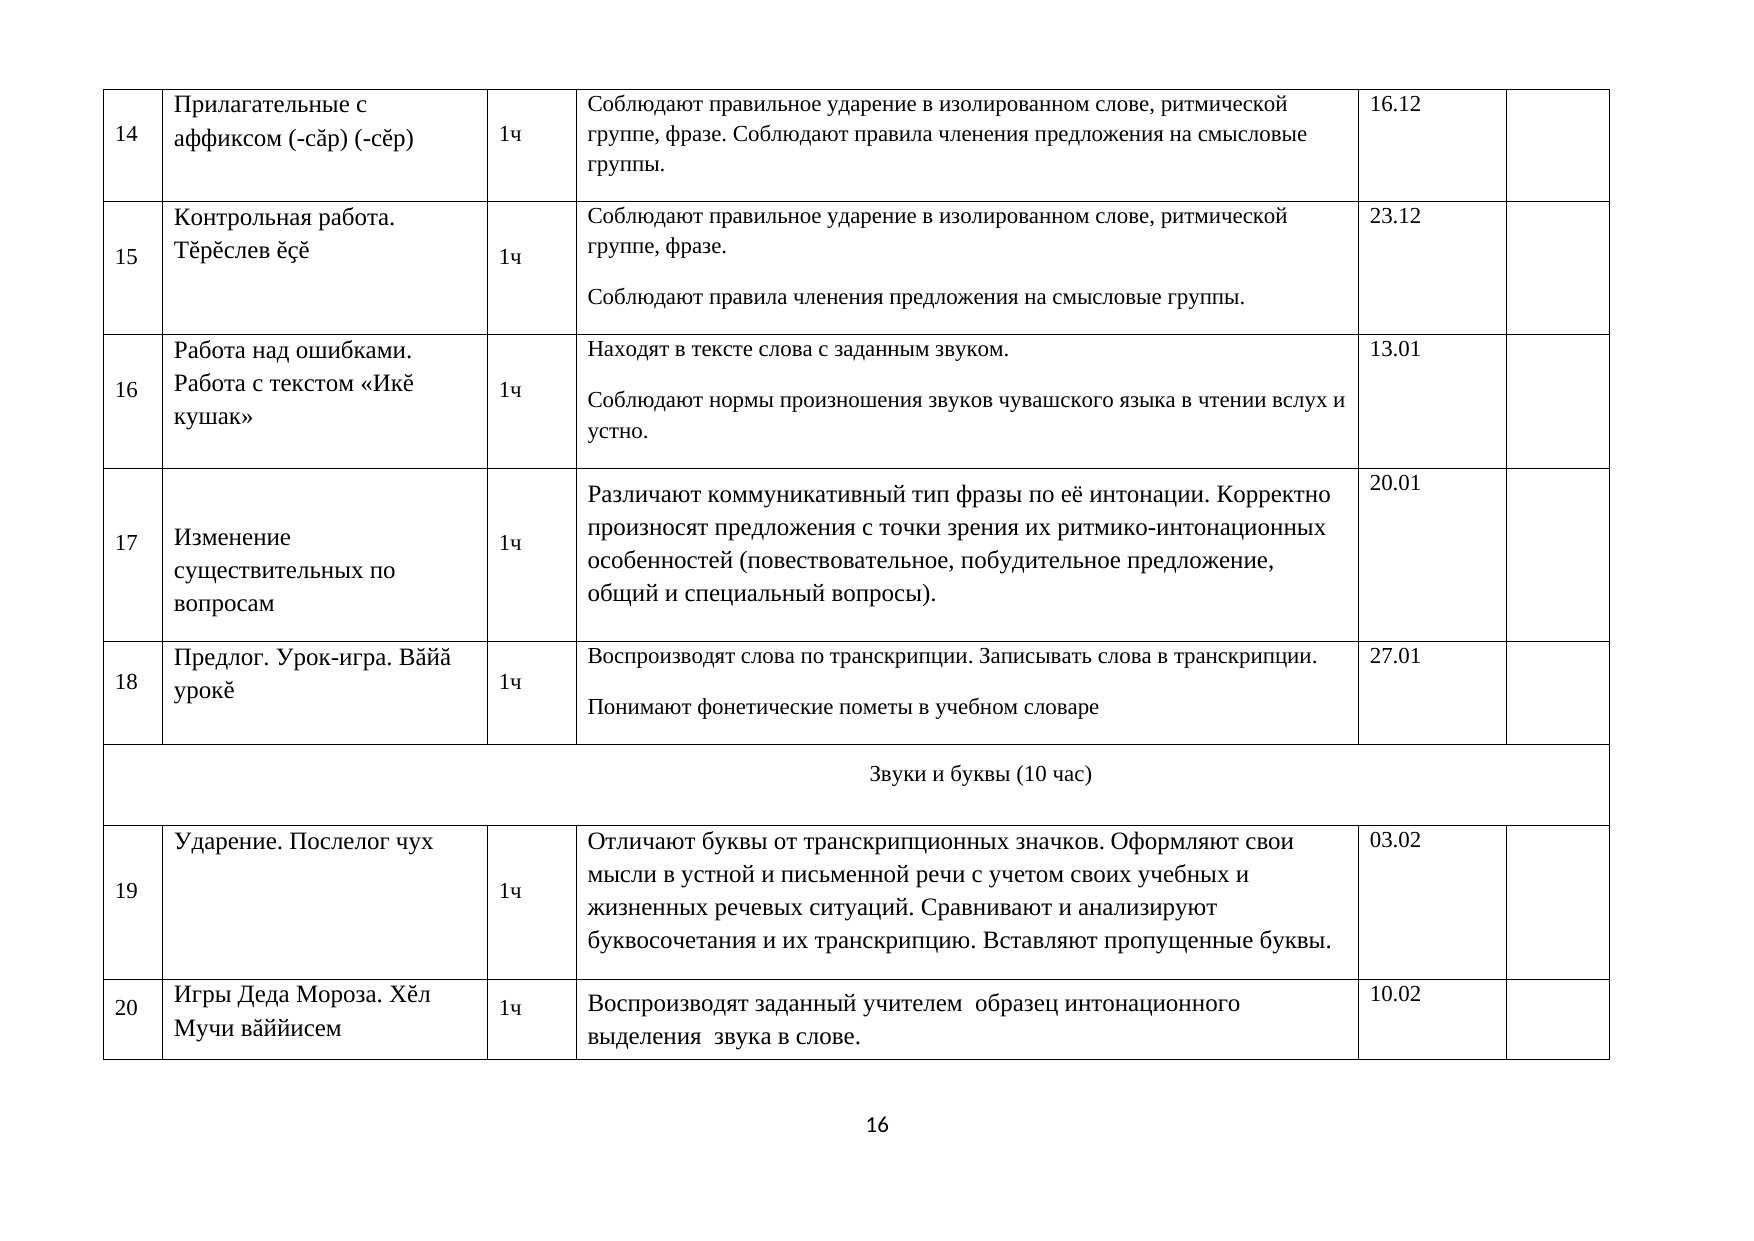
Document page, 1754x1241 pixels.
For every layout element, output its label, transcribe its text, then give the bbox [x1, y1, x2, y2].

table_cell 23.12 [1359, 202, 1506, 334]
table_cell 17 [104, 469, 162, 641]
table_cell 03.02 [1359, 826, 1506, 978]
table_cell Находят в тексте слова с заданным звуком. Соблюдают нормы произношения звуков чувашского языка в чтении вслух и устно. [577, 335, 1358, 468]
table_cell 20.01 [1359, 469, 1506, 641]
table_cell Воспроизводят слова по транскрипции. Записывать слова в транскрипции. Понимают фонетические пометы в учебном словаре [577, 642, 1358, 744]
table_cell [1507, 335, 1609, 468]
table_cell Изменение существительных по вопросам [163, 469, 487, 641]
table_cell 19 [104, 826, 162, 978]
table_cell 1ч [488, 202, 576, 334]
table_cell Звуки и буквы (10 час) [104, 745, 1609, 825]
table_cell [1507, 202, 1609, 334]
table_cell 1ч [488, 642, 576, 744]
table_cell 18 [104, 642, 162, 744]
table_cell [1507, 469, 1609, 641]
table_cell Отличают буквы от транскрипционных значков. Оформляют свои мысли в устной и письменной речи с учетом своих учебных и жизненных речевых ситуаций. Сравнивают и анализируют буквосочетания и их транскрипцию. Вставляют пропущенные буквы. [577, 826, 1358, 978]
table_cell Контрольная работа. Тĕрĕслев ĕҫĕ [163, 202, 487, 334]
table_cell [1507, 826, 1609, 978]
table_cell Предлог. Урок-игра. Вăйă урокĕ [163, 642, 487, 744]
table_cell 15 [104, 202, 162, 334]
table_cell 1ч [488, 335, 576, 468]
table_cell Прилагательные с аффиксом (-сăр) (-сĕр) [163, 90, 487, 201]
table_cell 1ч [488, 826, 576, 978]
table_cell 27.01 [1359, 642, 1506, 744]
table_cell 1ч [488, 90, 576, 201]
table_cell 13.01 [1359, 335, 1506, 468]
table_cell Игры Деда Мороза. Хĕл Мучи вăййисем [163, 980, 487, 1059]
table_cell 10.02 [1359, 980, 1506, 1059]
table_cell [1507, 90, 1609, 201]
table_cell [1507, 980, 1609, 1059]
table_cell 16.12 [1359, 90, 1506, 201]
table_cell Ударение. Послелог чух [163, 826, 487, 978]
table_cell Различают коммуникативный тип фразы по её интонации. Корректно произносят предложения с точки зрения их ритмико-интонационных особенностей (повествовательное, побудительное предложение, общий и специальный вопросы). [577, 469, 1358, 641]
table_cell Работа над ошибками. Работа с текстом «Икĕ кушак» [163, 335, 487, 468]
table_cell Соблюдают правильное ударение в изолированном слове, ритмической группе, фразе. Соблюдают правила членения предложения на смысловые группы. [577, 90, 1358, 201]
table_cell 1ч [488, 980, 576, 1059]
table_cell 14 [104, 90, 162, 201]
table_cell Соблюдают правильное ударение в изолированном слове, ритмической группе, фразе. Соблюдают правила членения предложения на смысловые группы. [577, 202, 1358, 334]
table_cell 16 [104, 335, 162, 468]
table_cell [1507, 642, 1609, 744]
table_cell 1ч [488, 469, 576, 641]
table_cell 20 [104, 980, 162, 1059]
table_cell Воспроизводят заданный учителем образец интонационного выделения звука в слове. [577, 980, 1358, 1059]
